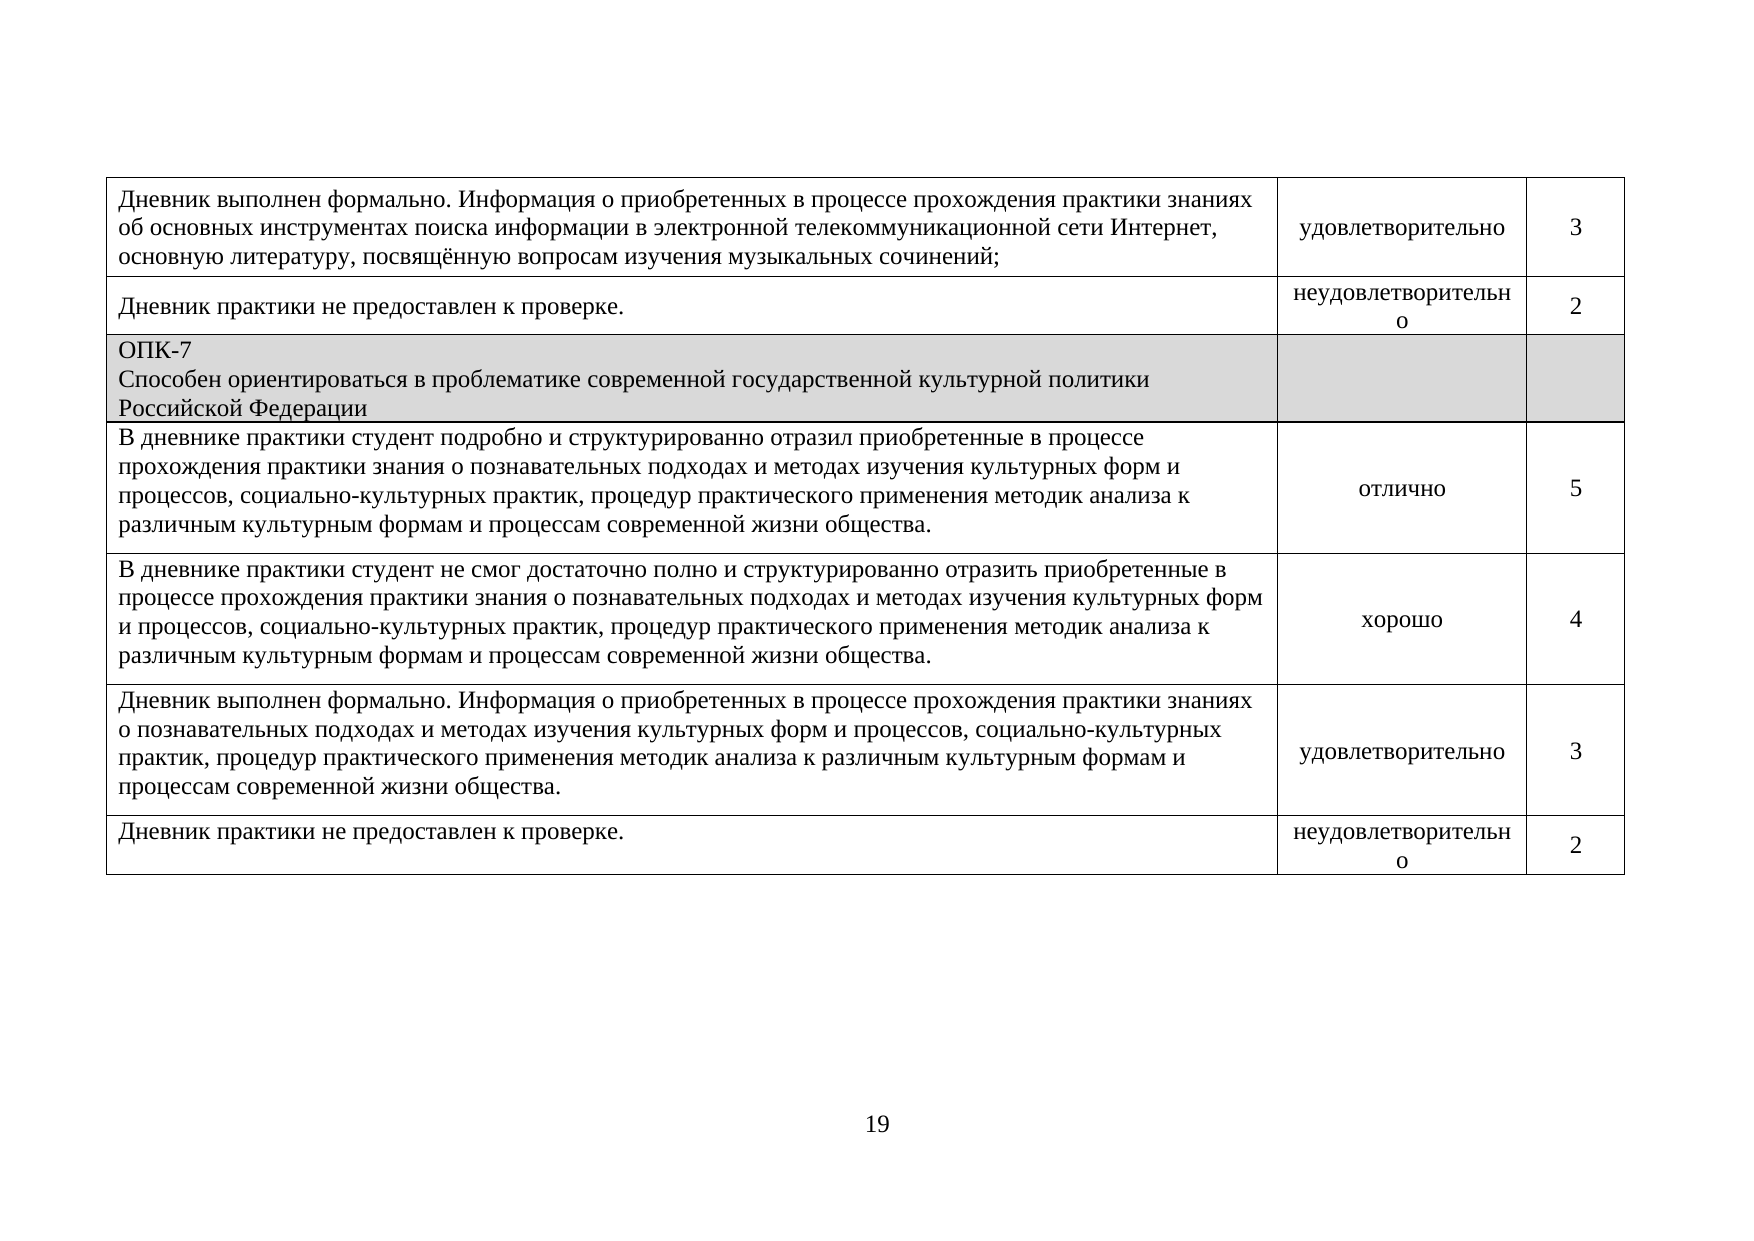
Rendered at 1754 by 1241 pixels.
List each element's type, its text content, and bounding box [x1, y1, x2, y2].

table_cell Дневник практики не предоставлен к проверке. [107, 816, 1277, 874]
table_cell 2 [1527, 277, 1624, 334]
table_cell удовлетворительно [1278, 685, 1526, 815]
table_cell неудовлетворительно [1278, 277, 1526, 334]
table_cell 3 [1527, 178, 1624, 276]
table_cell 5 [1527, 423, 1624, 553]
table_cell [1278, 335, 1526, 421]
table_cell В дневнике практики студент не смог достаточно полно и структурированно отразить приобретенные в процессе прохождения практики знания о познавательных подходах и методах изучения культурных форм и процессов, социально-культурных практик, процедур практического применения методик анализа к различным культурным формам и процессам современной жизни общества. [107, 554, 1277, 684]
table_cell В дневнике практики студент подробно и структурированно отразил приобретенные в процессе прохождения практики знания о познавательных подходах и методах изучения культурных форм и процессов, социально-культурных практик, процедур практического применения методик анализа к различным культурным формам и процессам современной жизни общества. [107, 423, 1277, 553]
table_cell отлично [1278, 423, 1526, 553]
table_cell Дневник выполнен формально. Информация о приобретенных в процессе прохождения практики знаниях о познавательных подходах и методах изучения культурных форм и процессов, социально-культурных практик, процедур практического применения методик анализа к различным культурным формам и процессам современной жизни общества. [107, 685, 1277, 815]
table_cell неудовлетворительно [1278, 816, 1526, 874]
table_cell ОПК-7 Способен ориентироваться в проблематике современной государственной культурной политики Российской Федерации [107, 335, 1277, 421]
table_cell Дневник практики не предоставлен к проверке. [107, 277, 1277, 334]
table_cell хорошо [1278, 554, 1526, 684]
table_cell удовлетворительно [1278, 178, 1526, 276]
table_cell 4 [1527, 554, 1624, 684]
table_cell Дневник выполнен формально. Информация о приобретенных в процессе прохождения практики знаниях об основных инструментах поиска информации в электронной телекоммуникационной сети Интернет, основную литературу, посвящённую вопросам изучения музыкальных сочинений; [107, 178, 1277, 276]
table_cell 3 [1527, 685, 1624, 815]
table_cell 2 [1527, 816, 1624, 874]
table_cell [1527, 335, 1624, 421]
